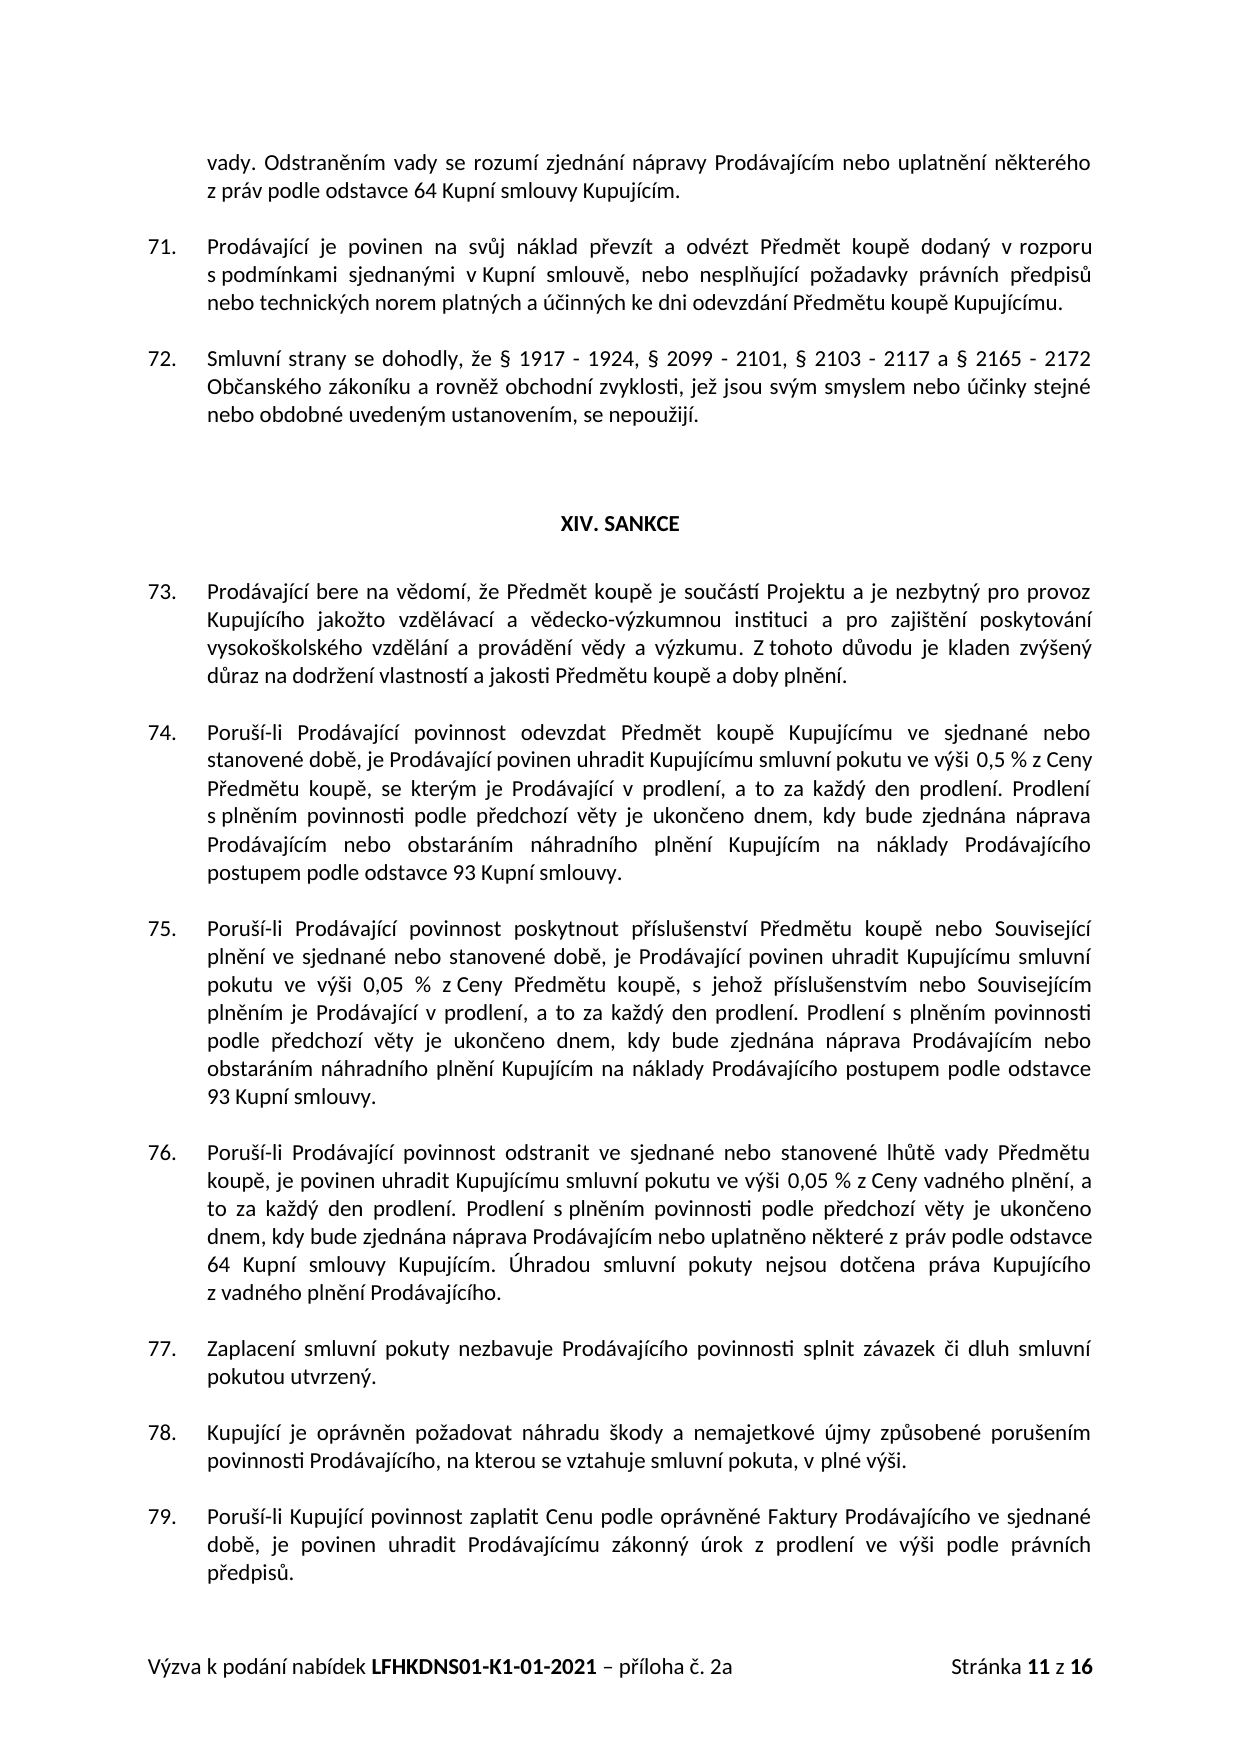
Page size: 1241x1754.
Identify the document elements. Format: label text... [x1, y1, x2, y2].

list Prodávající bere na vědomí, že Předmět koupě je součástí Projektu a je nezbytný pro provoz Kupujícího jakožto vzdělávací a vědecko-výzkumnou instituci a pro zajištění poskytování vysokoškolského vzdělání a provádění vědy a výzkumu. Z tohoto důvodu je kladen zvýšený důraz na dodržení vlastností a jakosti Předmětu koupě a doby plnění. [148, 577, 1092, 689]
list Poruší-li Prodávající povinnost odevzdat Předmět koupě Kupujícímu ve sjednané nebo stanovené době, je Prodávající povinen uhradit Kupujícímu smluvní pokutu ve výši 0,5 % z Ceny Předmětu koupě, se kterým je Prodávající v prodlení, a to za každý den prodlení. Prodlení s plněním povinnosti podle předchozí věty je ukončeno dnem, kdy bude zjednána náprava Prodávajícím nebo obstaráním náhradního plnění Kupujícím na náklady Prodávajícího postupem podle odstavce 93 Kupní smlouvy. [148, 718, 1092, 886]
list Smluvní strany se dohodly, že § 1917 - 1924, § 2099 - 2101, § 2103 - 2117 a § 2165 - 2172 Občanského zákoníku a rovněž obchodní zvyklosti, jež jsou svým smyslem nebo účinky stejné nebo obdobné uvedeným ustanovením, se nepoužijí. [148, 344, 1092, 428]
list Poruší-li Prodávající povinnost poskytnout příslušenství Předmětu koupě nebo Související plnění ve sjednané nebo stanovené době, je Prodávající povinen uhradit Kupujícímu smluvní pokutu ve výši 0,05 % z Ceny Předmětu koupě, s jehož příslušenstvím nebo Souvisejícím plněním je Prodávající v prodlení, a to za každý den prodlení. Prodlení s plněním povinnosti podle předchozí věty je ukončeno dnem, kdy bude zjednána náprava Prodávajícím nebo obstaráním náhradního plnění Kupujícím na náklady Prodávajícího postupem podle odstavce 93 Kupní smlouvy. [148, 914, 1092, 1110]
list Kupující je oprávněn požadovat náhradu škody a nemajetkové újmy způsobené porušením povinnosti Prodávajícího, na kterou se vztahuje smluvní pokuta, v plné výši. [148, 1418, 1092, 1474]
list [148, 148, 1092, 204]
subtitle SANKCE [148, 509, 1092, 537]
list Zaplacení smluvní pokuty nezbavuje Prodávajícího povinnosti splnit závazek či dluh smluvní pokutou utvrzený. [148, 1334, 1092, 1390]
list Prodávající je povinen na svůj náklad převzít a odvézt Předmět koupě dodaný v rozporu s podmínkami sjednanými v Kupní smlouvě, nebo nesplňující požadavky právních předpisů nebo technických norem platných a účinných ke dni odevzdání Předmětu koupě Kupujícímu. [148, 232, 1092, 316]
list Poruší-li Prodávající povinnost odstranit ve sjednané nebo stanovené lhůtě vady Předmětu koupě, je povinen uhradit Kupujícímu smluvní pokutu ve výši 0,05 % z Ceny vadného plnění, a to za každý den prodlení. Prodlení s plněním povinnosti podle předchozí věty je ukončeno dnem, kdy bude zjednána náprava Prodávajícím nebo uplatněno některé z práv podle odstavce 64 Kupní smlouvy Kupujícím. Úhradou smluvní pokuty nejsou dotčena práva Kupujícího z vadného plnění Prodávajícího. [148, 1138, 1092, 1306]
list Poruší-li Kupující povinnost zaplatit Cenu podle oprávněné Faktury Prodávajícího ve sjednané době, je povinen uhradit Prodávajícímu zákonný úrok z prodlení ve výši podle právních předpisů. [148, 1502, 1092, 1586]
